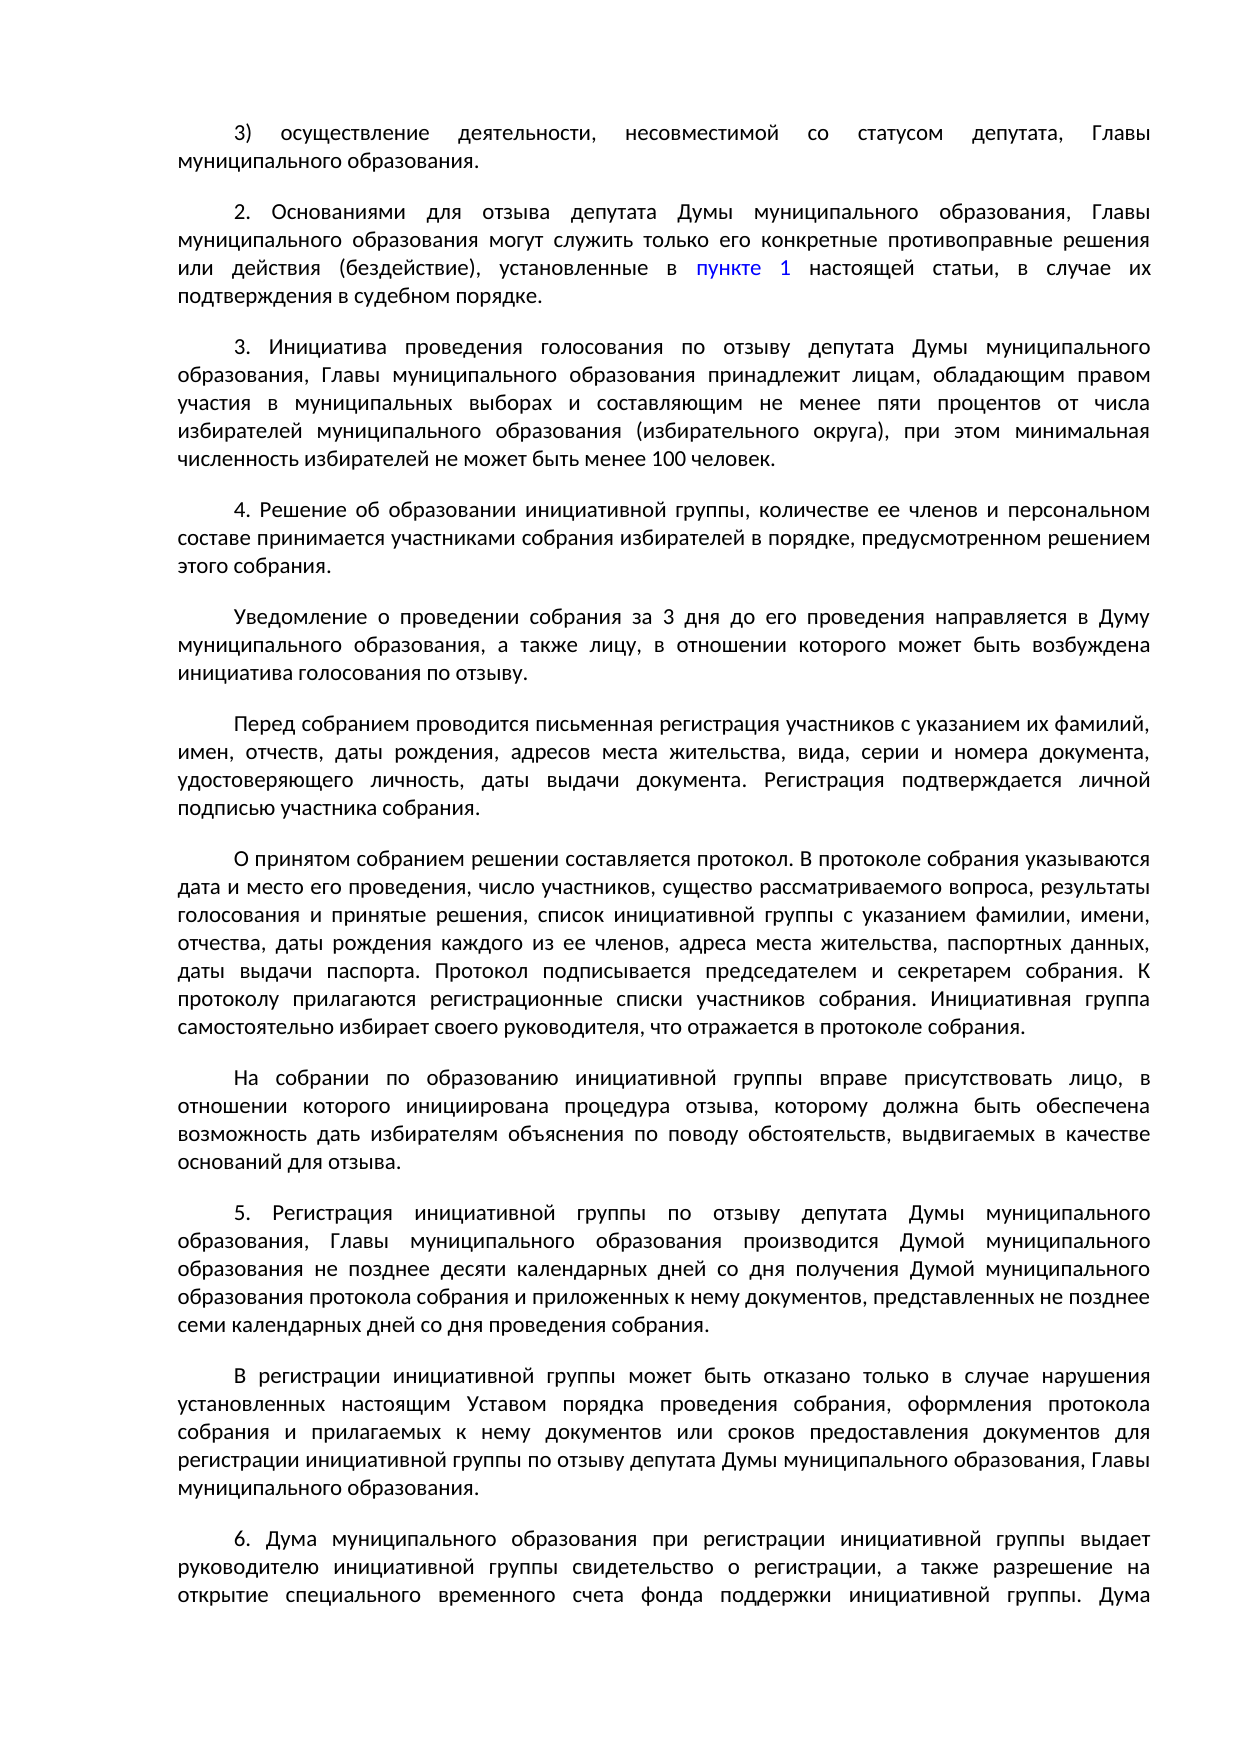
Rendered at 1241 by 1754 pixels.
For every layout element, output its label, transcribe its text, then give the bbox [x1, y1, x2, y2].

text 4. Решение об образовании инициативной группы, количестве ее членов и персональном составе принимается участниками собрания избирателей в порядке, предусмотренном решением этого собрания. [177, 495, 1152, 579]
text О принятом собранием решении составляется протокол. В протоколе собрания указываются дата и место его проведения, число участников, существо рассматриваемого вопроса, результаты голосования и принятые решения, список инициативной группы с указанием фамилии, имени, отчества, даты рождения каждого из ее членов, адреса места жительства, паспортных данных, даты выдачи паспорта. Протокол подписывается председателем и секретарем собрания. К протоколу прилагаются регистрационные списки участников собрания. Инициативная группа самостоятельно избирает своего руководителя, что отражается в протоколе собрания. [177, 844, 1152, 1040]
text В регистрации инициативной группы может быть отказано только в случае нарушения установленных настоящим Уставом порядка проведения собрания, оформления протокола собрания и прилагаемых к нему документов или сроков предоставления документов для регистрации инициативной группы по отзыву депутата Думы муниципального образования, Главы муниципального образования. [177, 1361, 1152, 1501]
text 3. Инициатива проведения голосования по отзыву депутата Думы муниципального образования, Главы муниципального образования принадлежит лицам, обладающим правом участия в муниципальных выборах и составляющим не менее пяти процентов от числа избирателей муниципального образования (избирательного округа), при этом минимальная численность избирателей не может быть менее 100 человек. [177, 332, 1152, 472]
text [177, 1524, 1152, 1608]
text 3) осуществление деятельности, несовместимой со статусом депутата, Главы муниципального образования. [177, 118, 1152, 174]
text Уведомление о проведении собрания за 3 дня до его проведения направляется в Думу муниципального образования, а также лицу, в отношении которого может быть возбуждена инициатива голосования по отзыву. [177, 602, 1152, 686]
text Перед собранием проводится письменная регистрация участников с указанием их фамилий, имен, отчеств, даты рождения, адресов места жительства, вида, серии и номера документа, удостоверяющего личность, даты выдачи документа. Регистрация подтверждается личной подписью участника собрания. [177, 709, 1152, 821]
text 5. Регистрация инициативной группы по отзыву депутата Думы муниципального образования, Главы муниципального образования производится Думой муниципального образования не позднее десяти календарных дней со дня получения Думой муниципального образования протокола собрания и приложенных к нему документов, представленных не позднее семи календарных дней со дня проведения собрания. [177, 1198, 1152, 1338]
text 2. Основаниями для отзыва депутата Думы муниципального образования, Главы муниципального образования могут служить только его конкретные противоправные решения или действия (бездействие), установленные в пункте 1 настоящей статьи, в случае их подтверждения в судебном порядке. [177, 197, 1152, 309]
text На собрании по образованию инициативной группы вправе присутствовать лицо, в отношении которого инициирована процедура отзыва, которому должна быть обеспечена возможность дать избирателям объяснения по поводу обстоятельств, выдвигаемых в качестве оснований для отзыва. [177, 1063, 1152, 1175]
